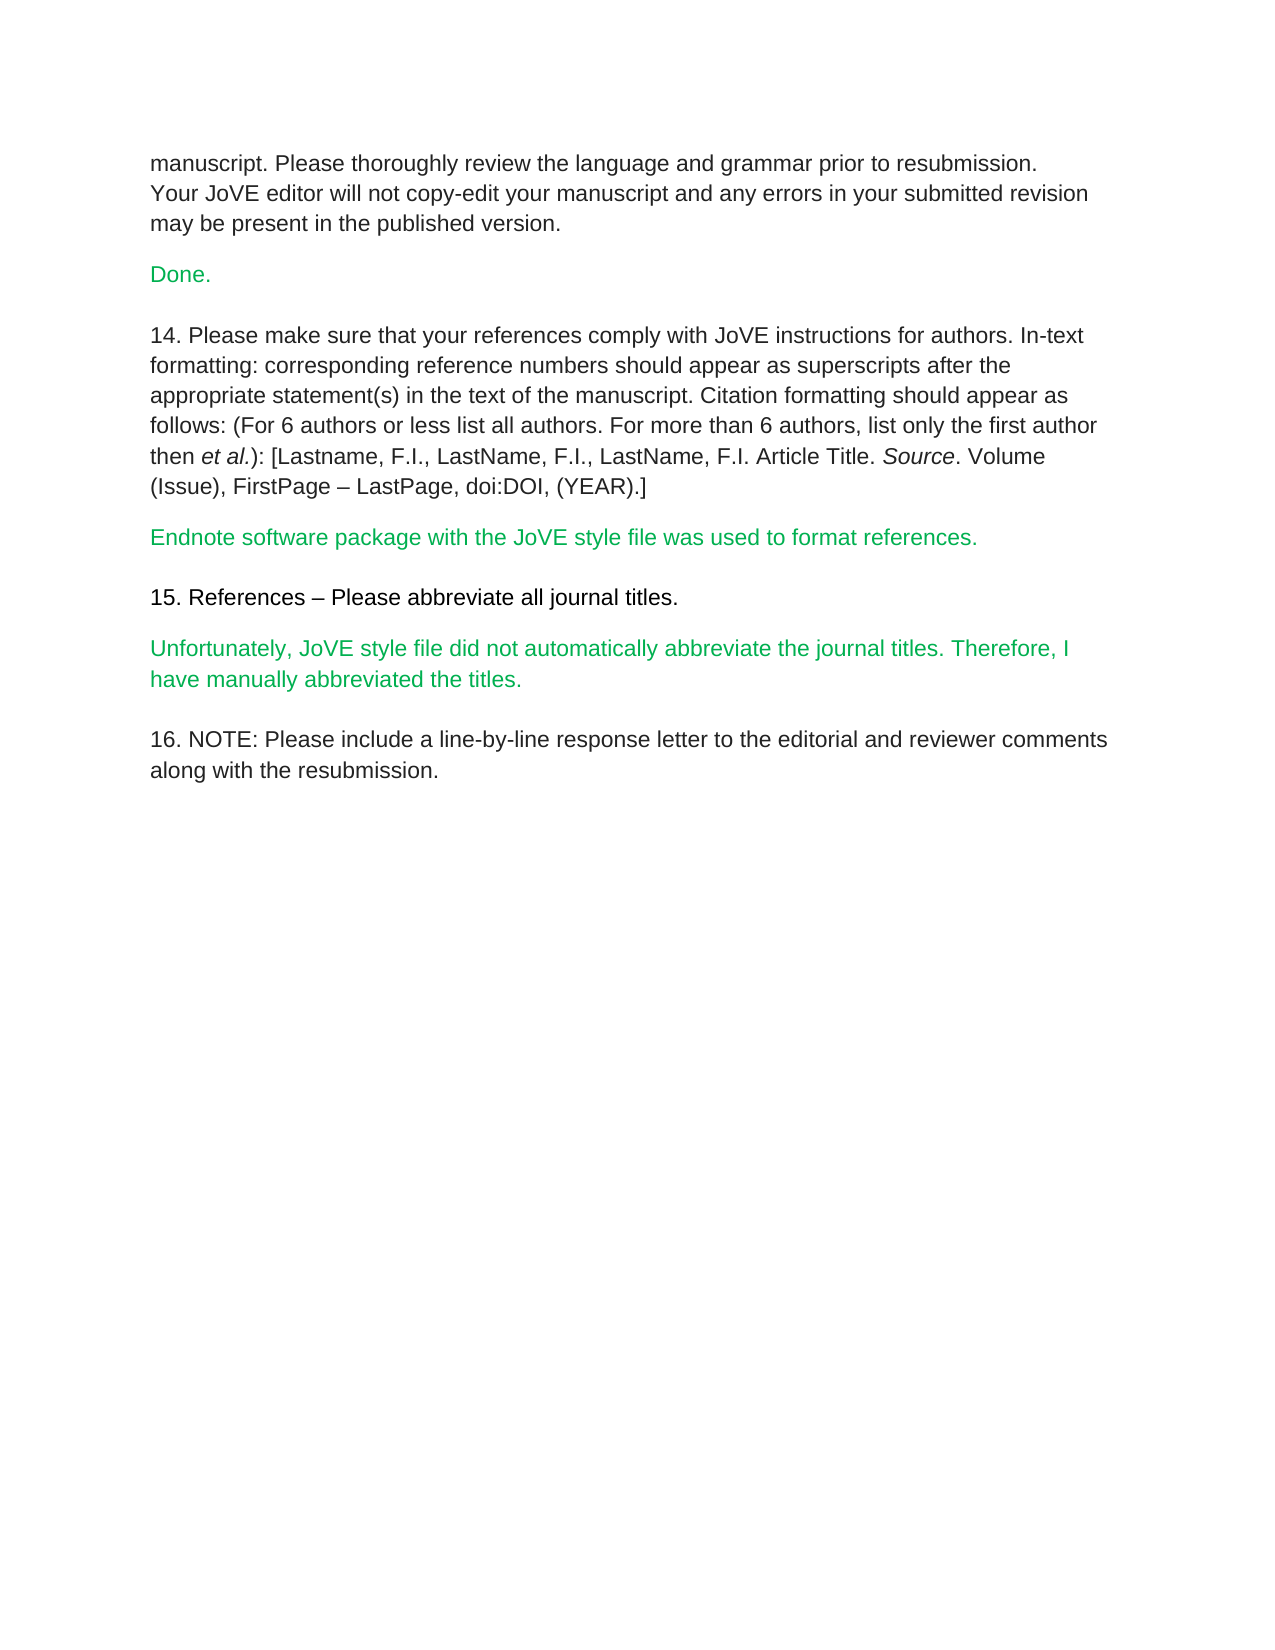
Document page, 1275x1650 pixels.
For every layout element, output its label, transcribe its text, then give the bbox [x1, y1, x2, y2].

text Unfortunately, JoVE style file did not automatically abbreviate the journal titles. Therefore, I have manually abbreviated the titles. 16. NOTE: Please include a line-by-line response letter to the editorial and reviewer comments along with the resubmission. [150, 635, 1125, 784]
text Done. 14. Please make sure that your references comply with JoVE instructions for authors. In-text formatting: corresponding reference numbers should appear as superscripts after the appropriate statement(s) in the text of the manuscript. Citation formatting should appear as follows: (For 6 authors or less list all authors. For more than 6 authors, list only the first author then et al.): [Lastname, F.I., LastName, F.I., LastName, F.I. Article Title. Source. Volume (Issue), FirstPage – LastPage, doi:DOI, (YEAR).] [150, 261, 1125, 499]
text Endnote software package with the JoVE style file was used to format references. 15. References – Please abbreviate all journal titles. [150, 524, 1125, 611]
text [150, 150, 1125, 237]
